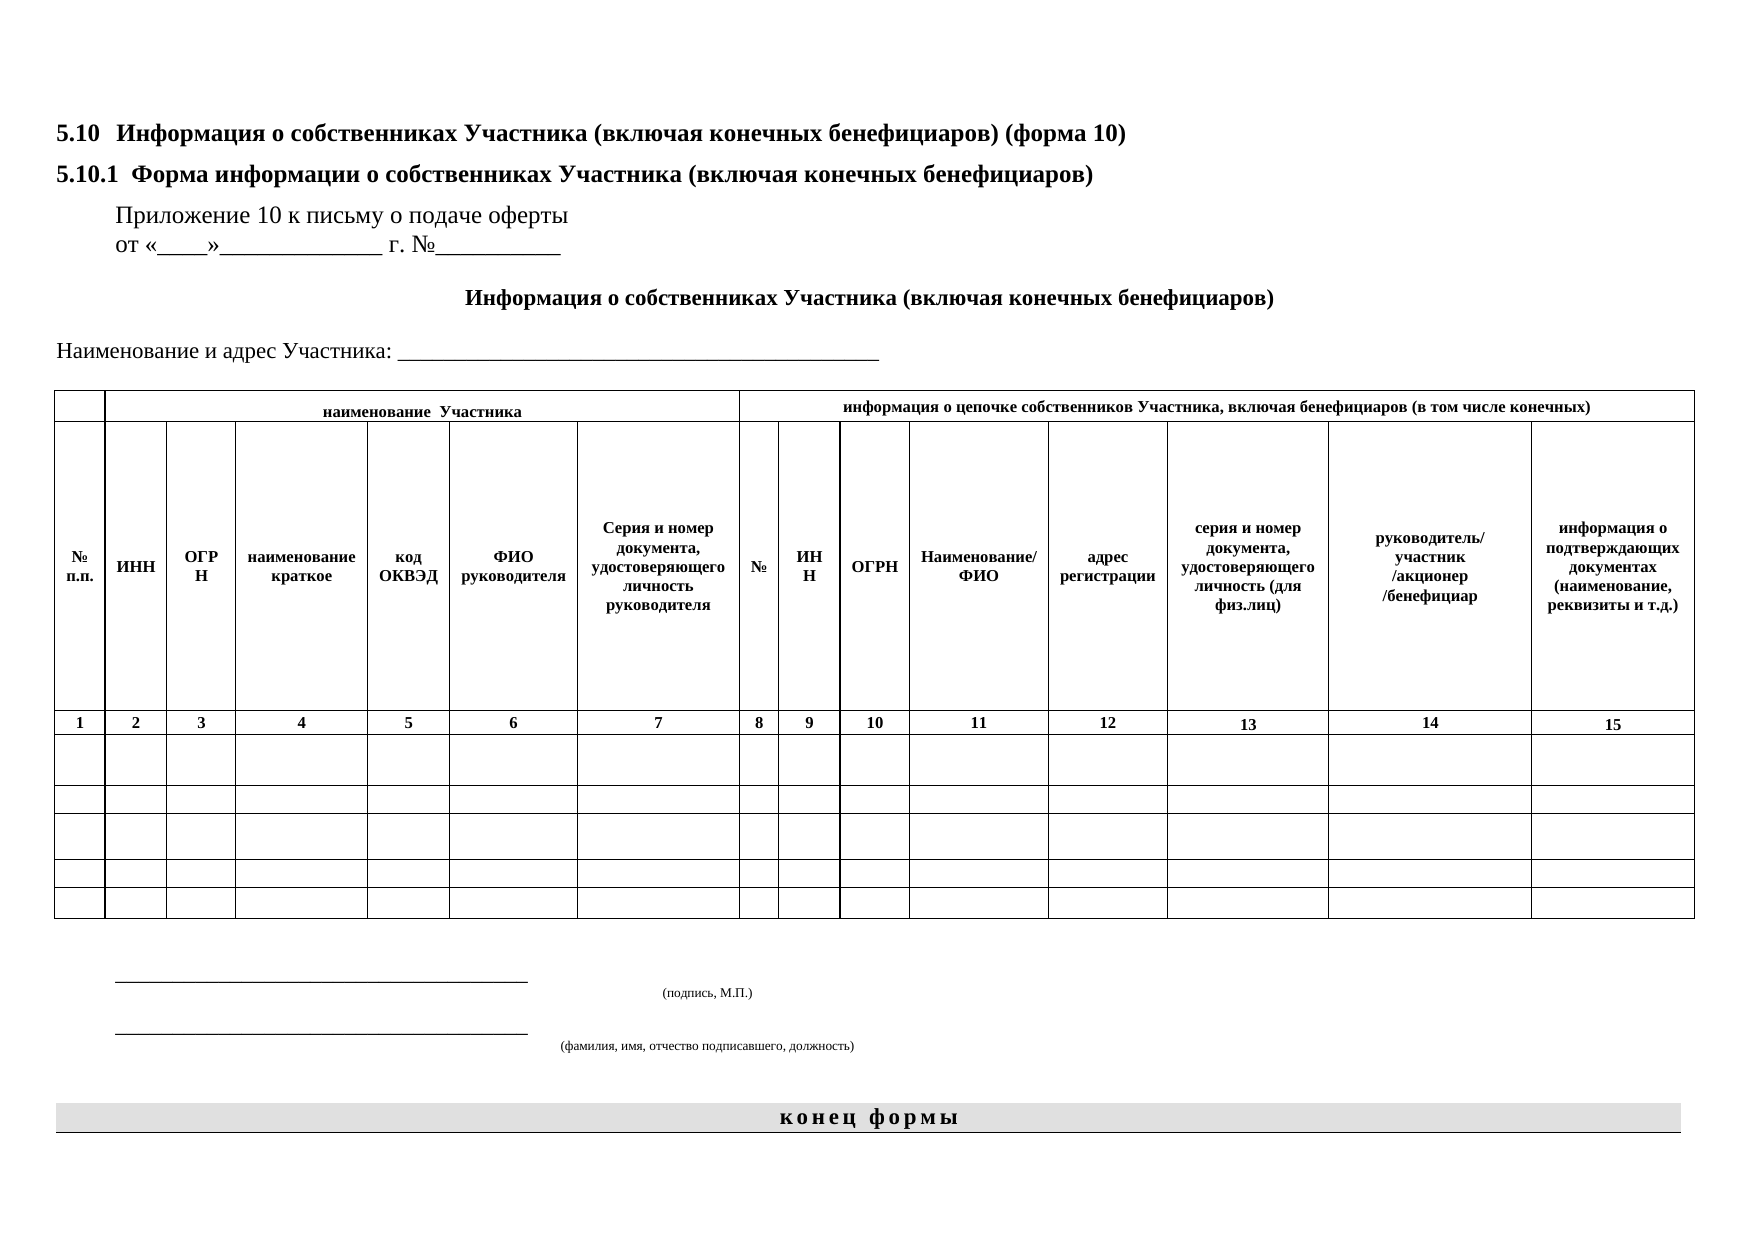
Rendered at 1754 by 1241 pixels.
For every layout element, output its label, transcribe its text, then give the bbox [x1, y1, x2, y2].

table_cell [368, 786, 449, 813]
table_header наименование Участника [106, 391, 739, 421]
table_cell серия и номер документа, удостоверяющего личность (для физ.лиц) [1168, 422, 1328, 710]
table_cell [106, 814, 166, 859]
table_cell 8 [740, 711, 778, 734]
table_cell [578, 814, 739, 859]
subtitle Информация о собственниках Участника (включая конечных бенефициаров) (форма 10) [56, 118, 1683, 147]
table_cell 5 [368, 711, 449, 734]
table_cell 12 [1049, 711, 1167, 734]
table_cell [779, 888, 839, 918]
table_cell [55, 860, 104, 887]
table_cell [236, 735, 367, 785]
table_cell [740, 786, 778, 813]
table_cell [841, 786, 909, 813]
table_cell [167, 814, 235, 859]
table_cell [368, 735, 449, 785]
table_cell [1329, 786, 1531, 813]
table_cell [1532, 860, 1694, 887]
text ____________________________________ [56, 1011, 1683, 1038]
table_cell ФИО руководителя [450, 422, 577, 710]
table_cell 14 [1329, 711, 1531, 734]
table_cell 4 [236, 711, 367, 734]
table_cell Серия и номер документа, удостоверяющего личность руководителя [578, 422, 739, 710]
table_cell [1532, 735, 1694, 785]
table_cell [841, 814, 909, 859]
table_cell [779, 814, 839, 859]
table_cell [740, 814, 778, 859]
table_cell [1168, 735, 1328, 785]
table_cell [1532, 888, 1694, 918]
table_cell [1168, 786, 1328, 813]
table_cell [1049, 888, 1167, 918]
text (подпись, М.П.) [56, 985, 1299, 1011]
table_cell [450, 735, 577, 785]
table_cell [1532, 786, 1694, 813]
table_cell [236, 888, 367, 918]
table_cell [841, 860, 909, 887]
table_cell руководитель/участник /акционер /бенефициар [1329, 422, 1531, 710]
table_cell [368, 860, 449, 887]
table_cell [841, 735, 909, 785]
table_cell ОГРН [167, 422, 235, 710]
table_cell [1049, 735, 1167, 785]
table_cell [55, 786, 104, 813]
table_cell Наименование/ ФИО [910, 422, 1048, 710]
table_cell [910, 888, 1048, 918]
table_cell [236, 814, 367, 859]
table_cell ИНН [106, 422, 166, 710]
table_cell [1049, 860, 1167, 887]
table_cell [167, 786, 235, 813]
table_cell 15 [1532, 711, 1694, 734]
table_cell [1329, 888, 1531, 918]
table_cell [1168, 888, 1328, 918]
table_cell [1168, 860, 1328, 887]
table_cell ИНН [779, 422, 839, 710]
table_cell [106, 786, 166, 813]
table_cell [106, 888, 166, 918]
table_cell [779, 860, 839, 887]
text конец формы [56, 1103, 1681, 1132]
table_cell код ОКВЭД [368, 422, 449, 710]
table_cell [236, 860, 367, 887]
table_header информация о цепочке собственников Участника, включая бенефициаров (в том числе конечных) [740, 391, 1694, 421]
table_cell [1532, 814, 1694, 859]
table_cell [578, 888, 739, 918]
table_cell наименование краткое [236, 422, 367, 710]
table_cell [1329, 735, 1531, 785]
table_cell [578, 786, 739, 813]
table_cell адрес регистрации [1049, 422, 1167, 710]
table_cell [450, 814, 577, 859]
table_cell [55, 814, 104, 859]
table_cell № п.п. [55, 422, 104, 710]
table_cell [910, 860, 1048, 887]
table_cell [740, 888, 778, 918]
table_cell [1329, 860, 1531, 887]
table_cell [740, 735, 778, 785]
table_cell 3 [167, 711, 235, 734]
text ____________________________________ [56, 958, 1683, 985]
table_cell 7 [578, 711, 739, 734]
text (фамилия, имя, отчество подписавшего, должность) [56, 1038, 1299, 1064]
table_cell [167, 888, 235, 918]
table_cell [55, 735, 104, 785]
table_cell 13 [1168, 711, 1328, 734]
table_cell [236, 786, 367, 813]
table_cell [779, 786, 839, 813]
text Приложение 10 к письму о подаче оферты от «____»_____________ г. №__________ [115, 201, 1683, 258]
table_cell [55, 888, 104, 918]
table_cell [578, 735, 739, 785]
table_cell [910, 786, 1048, 813]
table_cell [1049, 786, 1167, 813]
table_cell 10 [841, 711, 909, 734]
table_cell [368, 814, 449, 859]
table_cell [1049, 814, 1167, 859]
table_cell [740, 860, 778, 887]
table_cell ОГРН [841, 422, 909, 710]
table_cell 9 [779, 711, 839, 734]
table_cell [578, 860, 739, 887]
table_header [55, 391, 104, 421]
table_cell [1168, 814, 1328, 859]
table_cell [368, 888, 449, 918]
table_cell [779, 735, 839, 785]
text Информация о собственниках Участника (включая конечных бенефициаров) [56, 284, 1683, 311]
table_cell [450, 888, 577, 918]
text Наименование и адрес Участника: __________________________________________ [56, 337, 1683, 363]
subtitle Форма информации о собственниках Участника (включая конечных бенефициаров) [56, 159, 1683, 188]
table_cell информация о подтверждающих документах (наименование, реквизиты и т.д.) [1532, 422, 1694, 710]
table_cell 1 [55, 711, 104, 734]
table_cell [841, 888, 909, 918]
table_cell [910, 814, 1048, 859]
table_cell [167, 860, 235, 887]
table_cell [450, 786, 577, 813]
table_cell [450, 860, 577, 887]
table_cell 2 [106, 711, 166, 734]
table_cell 11 [910, 711, 1048, 734]
table_cell [106, 860, 166, 887]
table_cell [167, 735, 235, 785]
table_cell № [740, 422, 778, 710]
table_cell 6 [450, 711, 577, 734]
table_cell [910, 735, 1048, 785]
table_cell [106, 735, 166, 785]
table_cell [1329, 814, 1531, 859]
